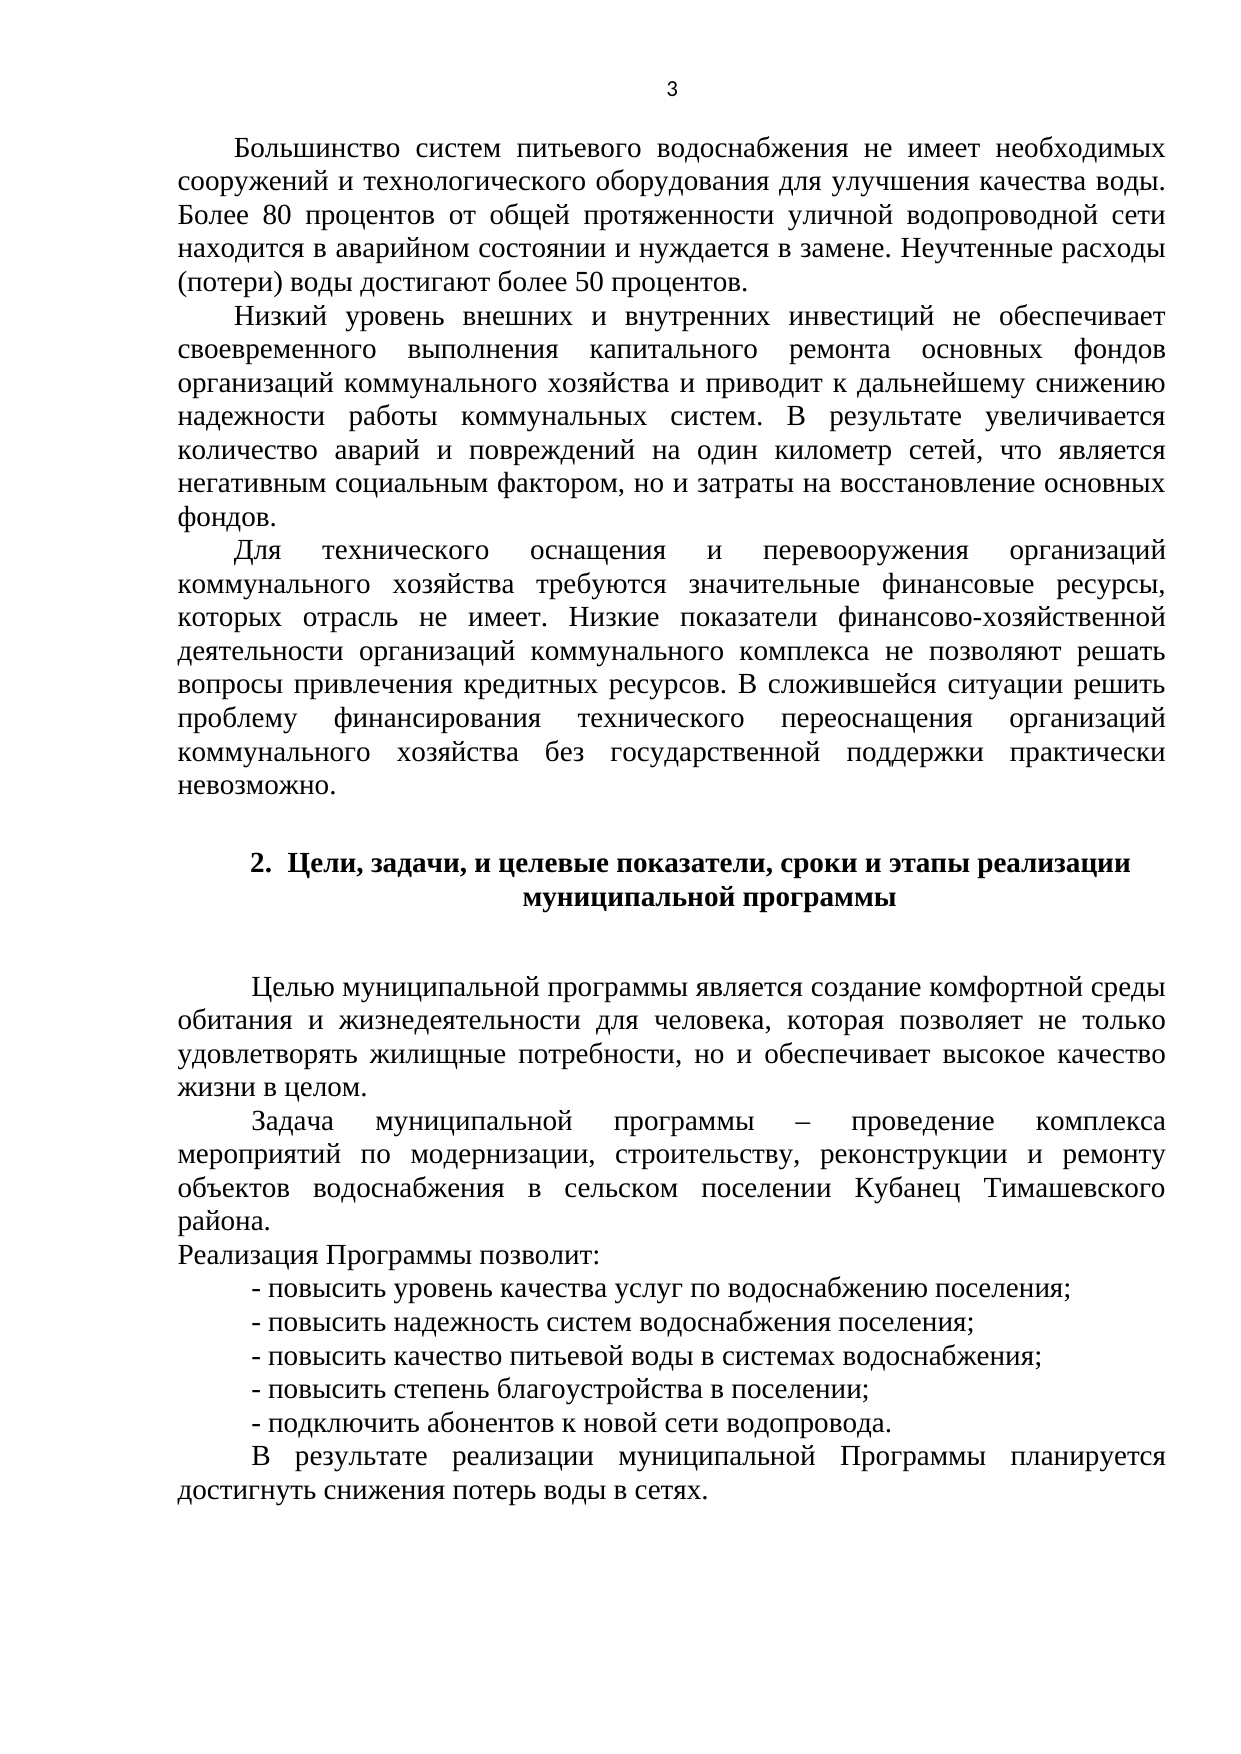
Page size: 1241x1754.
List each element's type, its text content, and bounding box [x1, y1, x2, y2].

text - повысить уровень качества услуг по водоснабжению поселения; [177, 1271, 1167, 1304]
text Реализация Программы позволит: [177, 1237, 1167, 1271]
text Целью муниципальной программы является создание комфортной среды обитания и жизнедеятельности для человека, которая позволяет не только удовлетворять жилищные потребности, но и обеспечивает высокое качество жизни в целом. [177, 969, 1167, 1103]
text Для технического оснащения и перевооружения организаций коммунального хозяйства требуются значительные финансовые ресурсы, которых отрасль не имеет. Низкие показатели финансово-хозяйственной деятельности организаций коммунального комплекса не позволяют решать вопросы привлечения кредитных ресурсов. В сложившейся ситуации решить проблему финансирования технического переоснащения организаций коммунального хозяйства без государственной поддержки практически невозможно. [177, 532, 1167, 801]
text - повысить качество питьевой воды в системах водоснабжения; [177, 1338, 1167, 1371]
text Большинство систем питьевого водоснабжения не имеет необходимых сооружений и технологического оборудования для улучшения качества воды. Более 80 процентов от общей протяженности уличной водопроводной сети находится в аварийном состоянии и нуждается в замене. Неучтенные расходы (потери) воды достигают более 50 процентов. [177, 130, 1167, 298]
text - повысить степень благоустройства в поселении; [177, 1371, 1167, 1405]
list Цели, задачи, и целевые показатели, сроки и этапы реализации муниципальной программы [215, 846, 1167, 913]
text Низкий уровень внешних и внутренних инвестиций не обеспечивает своевременного выполнения капитального ремонта основных фондов организаций коммунального хозяйства и приводит к дальнейшему снижению надежности работы коммунальных систем. В результате увеличивается количество аварий и повреждений на один километр сетей, что является негативным социальным фактором, но и затраты на восстановление основных фондов. [177, 298, 1167, 532]
text В результате реализации муниципальной Программы планируется достигнуть снижения потерь воды в сетях. [177, 1438, 1167, 1505]
text - подключить абонентов к новой сети водопровода. [177, 1405, 1167, 1438]
text Задача муниципальной программы – проведение комплекса мероприятий по модернизации, строительству, реконструкции и ремонту объектов водоснабжения в сельском поселении Кубанец Тимашевского района. [177, 1103, 1167, 1237]
text - повысить надежность систем водоснабжения поселения; [177, 1304, 1167, 1338]
